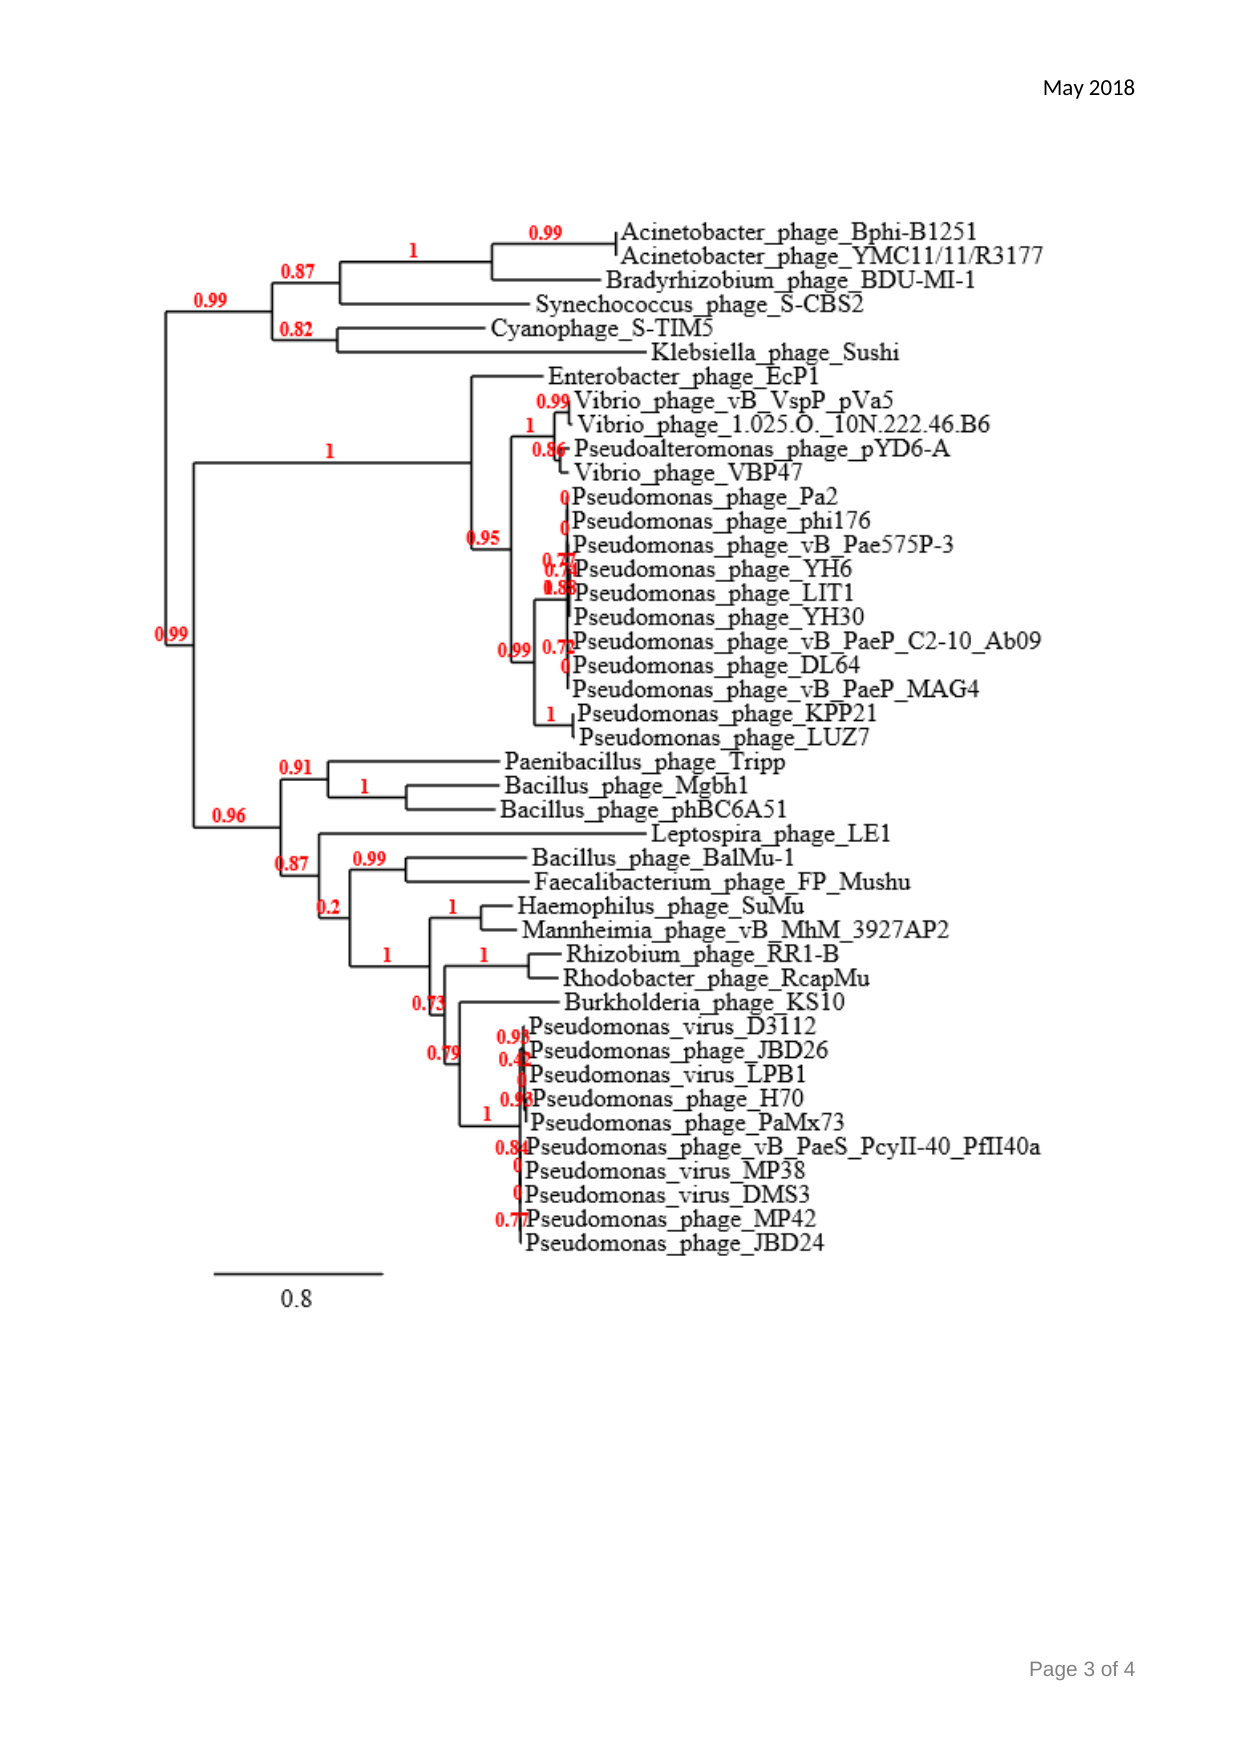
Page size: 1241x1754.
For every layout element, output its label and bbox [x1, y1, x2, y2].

picture [150, 192, 1146, 1374]
